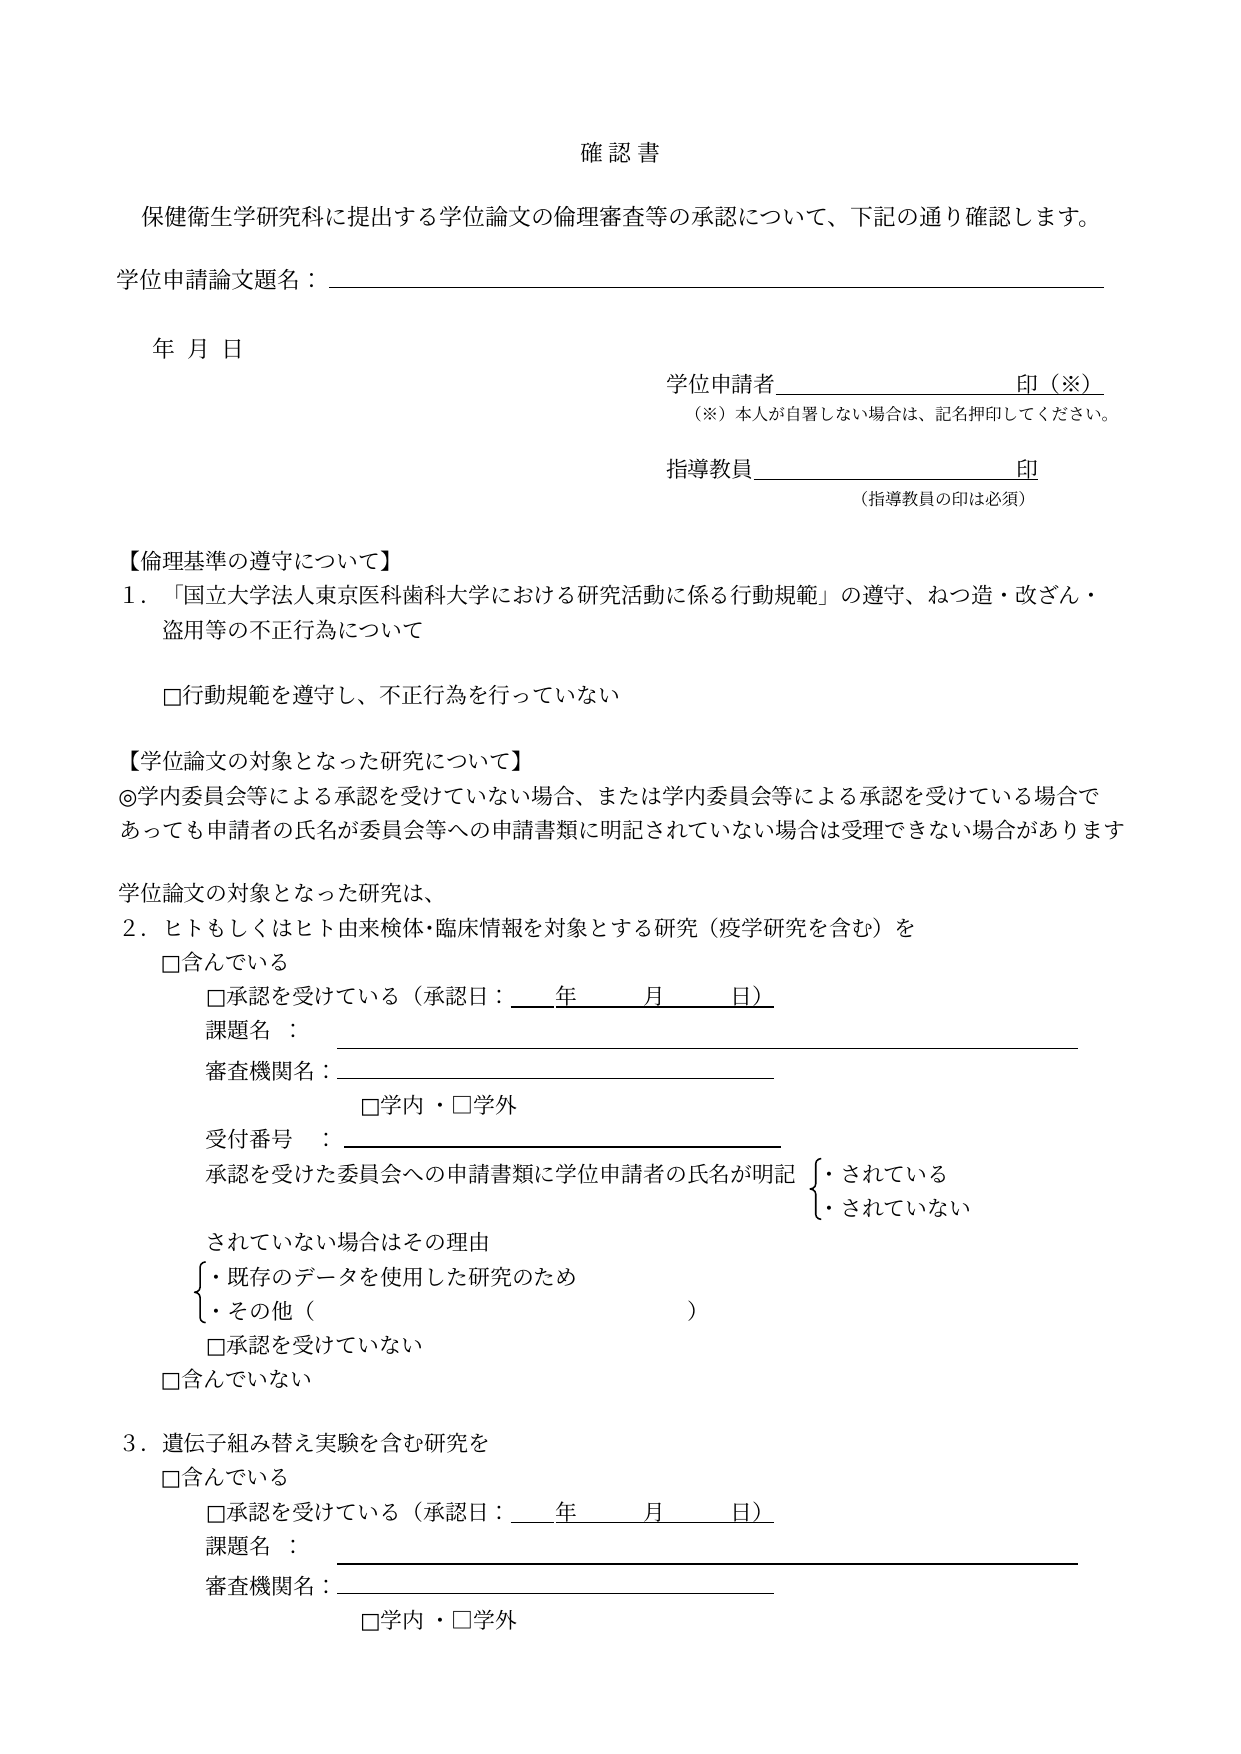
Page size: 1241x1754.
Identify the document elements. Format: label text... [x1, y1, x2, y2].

text ２．ヒトもしくはヒト由来検体･臨床情報を対象とする研究（疫学研究を含む）を [118, 911, 1124, 942]
text ・既存のデータを使用した研究のため [118, 1260, 1124, 1291]
text 【倫理基準の遵守について】 [118, 544, 1124, 576]
text 学位申請論文題名： [117, 262, 1124, 295]
text 課題名 ： [206, 1014, 1124, 1045]
text □学内 ・□学外 [119, 1088, 1124, 1120]
text □含んでいる [160, 1460, 1124, 1492]
text □行動規範を遵守し、不正行為を行っていない [162, 679, 1124, 710]
text （指導教員の印は必須） [118, 486, 1124, 510]
text □承認を受けている（承認日： 年 月 日） [206, 1495, 1124, 1526]
text □含んでいない [160, 1363, 1124, 1394]
text 【学位論文の対象となった研究について】 [118, 744, 1124, 776]
text 審査機関名： [206, 1563, 1124, 1601]
text □承認を受けている（承認日： 年 月 日） [206, 979, 1124, 1011]
text ◎学内委員会等による承認を受けていない場合、または学内委員会等による承認を受けている場合であっても申請者の氏名が委員会等への申請書類に明記されていない場合は受理できない場合があります。 [118, 779, 1124, 845]
text されていない場合はその理由 [118, 1226, 1124, 1257]
text 指導教員 印 [119, 452, 1124, 483]
text １．「国立大学法人東京医科歯科大学における研究活動に係る行動規範」の遵守、ねつ造・改ざん・盗用等の不正行為について [118, 579, 1124, 644]
text □承認を受けていない [206, 1328, 1124, 1360]
text 年 月 日 [118, 331, 1124, 364]
text 課題名 ： [206, 1529, 1124, 1561]
text （※）本人が自署しない場合は、記名押印してください。 [118, 401, 1124, 425]
text □含んでいる [160, 945, 1124, 977]
text 承認を受けた委員会への申請書類に学位申請者の氏名が明記 ・されている [118, 1157, 820, 1188]
text 審査機関名： [206, 1048, 1124, 1086]
text ・されていない [118, 1191, 1124, 1223]
text 承認を受けた委員会への申請書類に学位申請者の氏名が明記 ・されている [816, 1157, 1124, 1188]
text 保健衛生学研究科に提出する学位論文の倫理審査等の承認について、下記の通り確認します。 [141, 199, 1124, 232]
text 受付番号 ： [118, 1123, 1124, 1154]
text 学位申請者 印（※） [119, 367, 1124, 398]
text ・その他（ ） [118, 1294, 1124, 1326]
text 学位論文の対象となった研究は、 [118, 876, 1124, 908]
text □学内 ・□学外 [119, 1604, 1124, 1635]
text ３．遺伝子組み替え実験を含む研究を [118, 1426, 1124, 1457]
text 確 認 書 [118, 135, 1122, 168]
